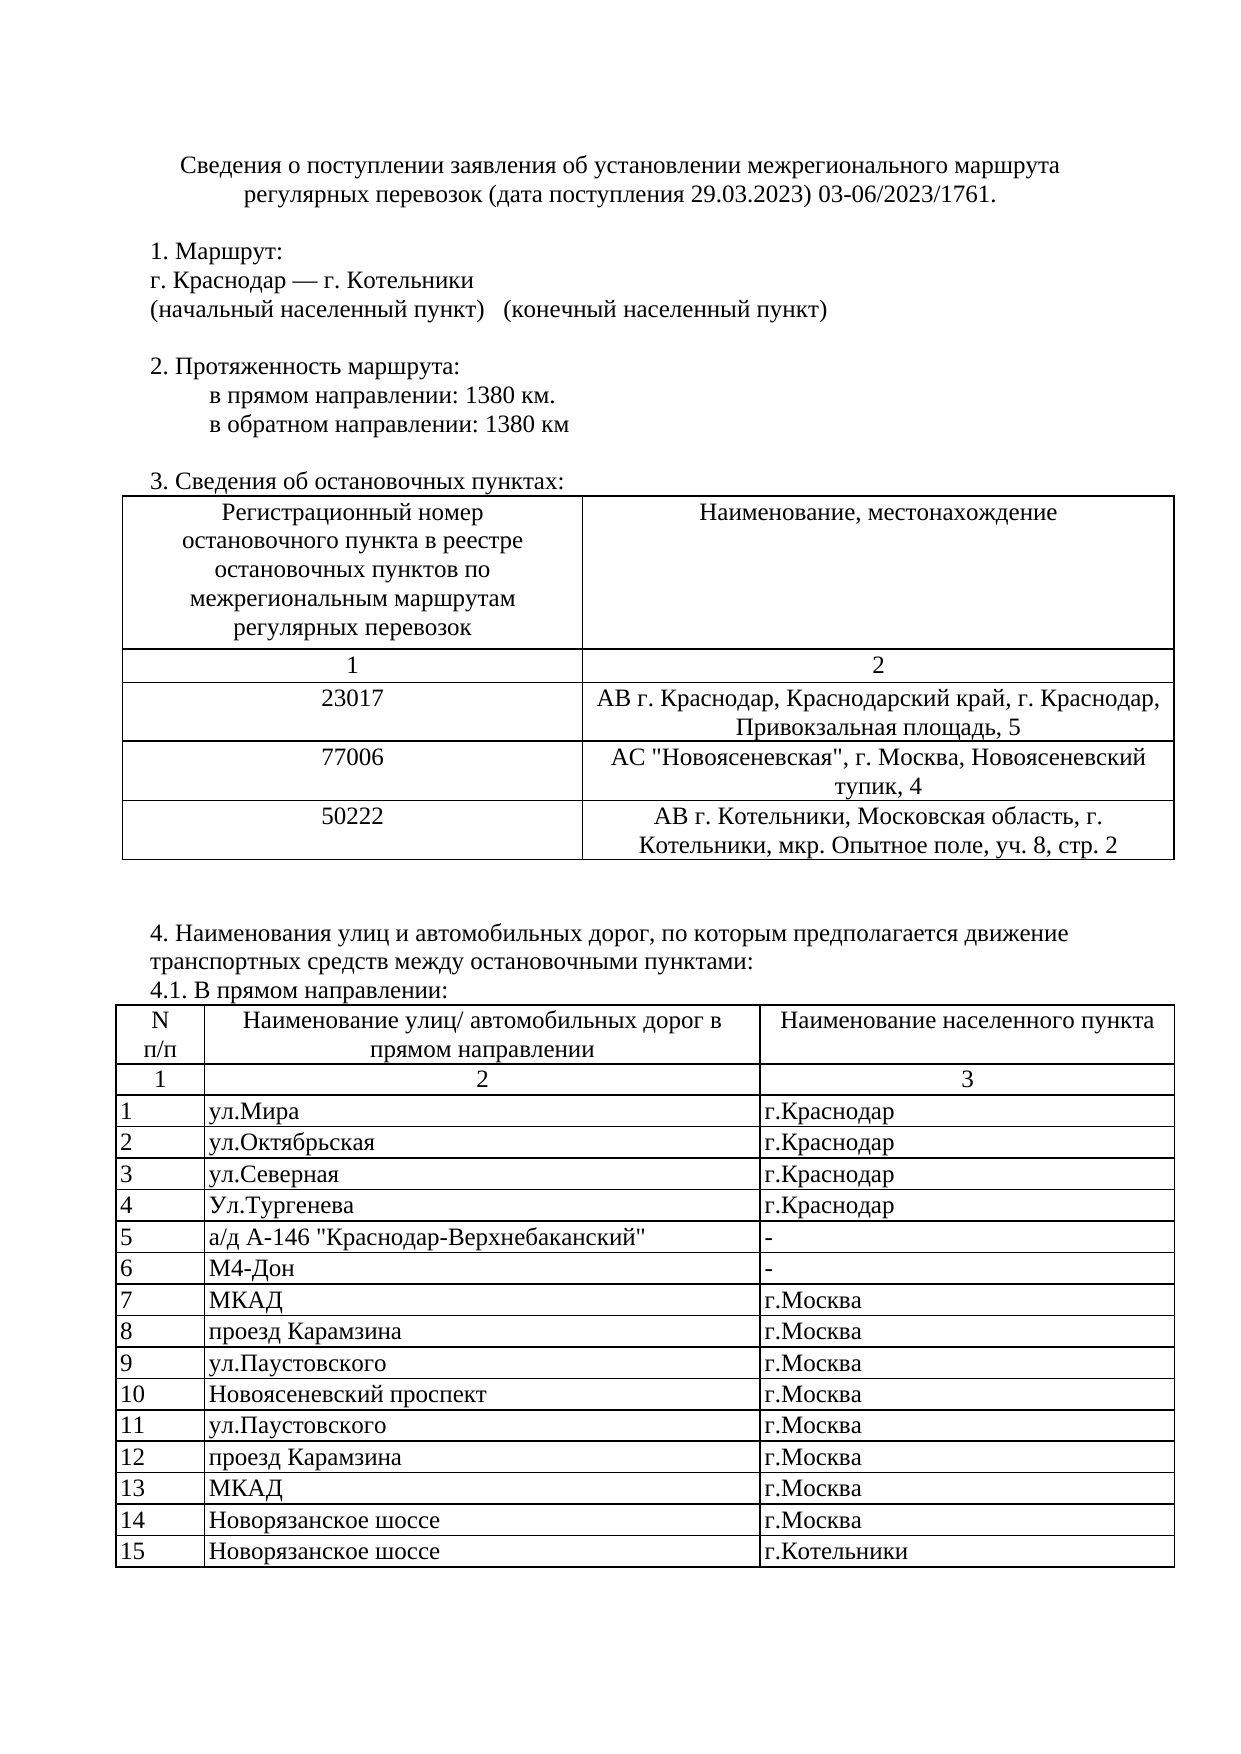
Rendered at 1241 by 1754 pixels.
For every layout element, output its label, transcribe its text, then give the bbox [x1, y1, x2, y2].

table_cell 8 [117, 1316, 204, 1346]
table_cell 3 [761, 1065, 1174, 1094]
table_cell г.Москва [761, 1473, 1174, 1503]
table_cell 12 [117, 1442, 204, 1472]
table_header Наименование улиц/ автомобильных дорог в прямом направлении [205, 1006, 759, 1063]
table_cell проезд Карамзина [205, 1442, 759, 1472]
table_cell 6 [117, 1253, 204, 1283]
table_header Наименование населенного пункта [761, 1006, 1174, 1063]
table_cell 9 [117, 1348, 204, 1377]
table_header Наименование, местонахождение [583, 497, 1173, 648]
table_cell 10 [117, 1379, 204, 1409]
table_cell 14 [117, 1505, 204, 1535]
table_cell 2 [205, 1065, 759, 1094]
table_cell АВ г. Котельники, Московская область, г. Котельники, мкр. Опытное поле, уч. 8, стр. 2 [583, 801, 1173, 858]
table_cell г.Краснодар [761, 1096, 1174, 1126]
table_cell г.Краснодар [761, 1190, 1174, 1220]
table_cell проезд Карамзина [205, 1316, 759, 1346]
text 3. Сведения об остановочных пунктах: [150, 466, 1090, 495]
table_cell 13 [117, 1473, 204, 1503]
table_cell ул.Мира [205, 1096, 759, 1126]
table_cell АВ г. Краснодар, Краснодарский край, г. Краснодар, Привокзальная площадь, 5 [583, 683, 1173, 740]
table_cell 77006 [123, 742, 582, 799]
table_cell 2 [583, 650, 1173, 681]
table_cell 3 [117, 1159, 204, 1189]
text в прямом направлении: 1380 км. [150, 380, 1090, 409]
table_cell ул.Паустовского [205, 1348, 759, 1377]
table_cell 5 [117, 1222, 204, 1252]
table_cell 4 [117, 1190, 204, 1220]
table_cell г.Краснодар [761, 1127, 1174, 1157]
table_cell - [761, 1253, 1174, 1283]
table_cell Ул.Тургенева [205, 1190, 759, 1220]
text 4. Наименования улиц и автомобильных дорог, по которым предполагается движение транспортных средств между остановочными пунктами: [150, 918, 1090, 975]
table_cell г.Москва [761, 1442, 1174, 1472]
table_cell 1 [117, 1065, 204, 1094]
table_cell ул.Паустовского [205, 1411, 759, 1440]
text (начальный населенный пункт) (конечный населенный пункт) [150, 294, 1090, 322]
table_cell 11 [117, 1411, 204, 1440]
table_cell ул.Октябрьская [205, 1127, 759, 1157]
table_cell 23017 [123, 683, 582, 740]
table_cell 1 [117, 1096, 204, 1126]
table_cell - [761, 1222, 1174, 1252]
table_cell 50222 [123, 801, 582, 858]
table_cell г.Москва [761, 1316, 1174, 1346]
table_cell М4-Дон [205, 1253, 759, 1283]
table_cell г.Краснодар [761, 1159, 1174, 1189]
table_cell г.Москва [761, 1505, 1174, 1535]
table_cell МКАД [205, 1285, 759, 1314]
table_cell г.Москва [761, 1379, 1174, 1409]
table_cell г.Москва [761, 1348, 1174, 1377]
text 2. Протяженность маршрута: [150, 351, 1090, 380]
table_cell а/д А-146 "Краснодар-Верхнебаканский" [205, 1222, 759, 1252]
table_cell г.Москва [761, 1285, 1174, 1314]
table_cell АС "Новоясеневская", г. Москва, Новоясеневский тупик, 4 [583, 742, 1173, 799]
text Сведения о поступлении заявления об установлении межрегионального маршрута регулярных перевозок (дата поступления 29.03.2023) 03-06/2023/1761. [150, 150, 1090, 207]
table_cell ул.Северная [205, 1159, 759, 1189]
table_cell Новорязанское шоссе [205, 1505, 759, 1535]
table_cell МКАД [205, 1473, 759, 1503]
table_header N п/п [117, 1006, 204, 1063]
table_cell Новоясеневский проспект [205, 1379, 759, 1409]
text 4.1. В прямом направлении: [150, 975, 1090, 1004]
text г. Краснодар — г. Котельники [150, 265, 1090, 294]
table_cell 1 [123, 650, 582, 681]
table_cell 7 [117, 1285, 204, 1314]
text 1. Маршрут: [150, 236, 1090, 265]
text в обратном направлении: 1380 км [150, 409, 1090, 437]
table_cell Новорязанское шоссе [205, 1536, 759, 1566]
table_cell 15 [117, 1536, 204, 1566]
table_cell г.Котельники [761, 1536, 1174, 1566]
table_cell г.Москва [761, 1411, 1174, 1440]
table_header Регистрационный номер остановочного пункта в реестре остановочных пунктов по межрегиональным маршрутам регулярных перевозок [123, 497, 582, 648]
table_cell 2 [117, 1127, 204, 1157]
